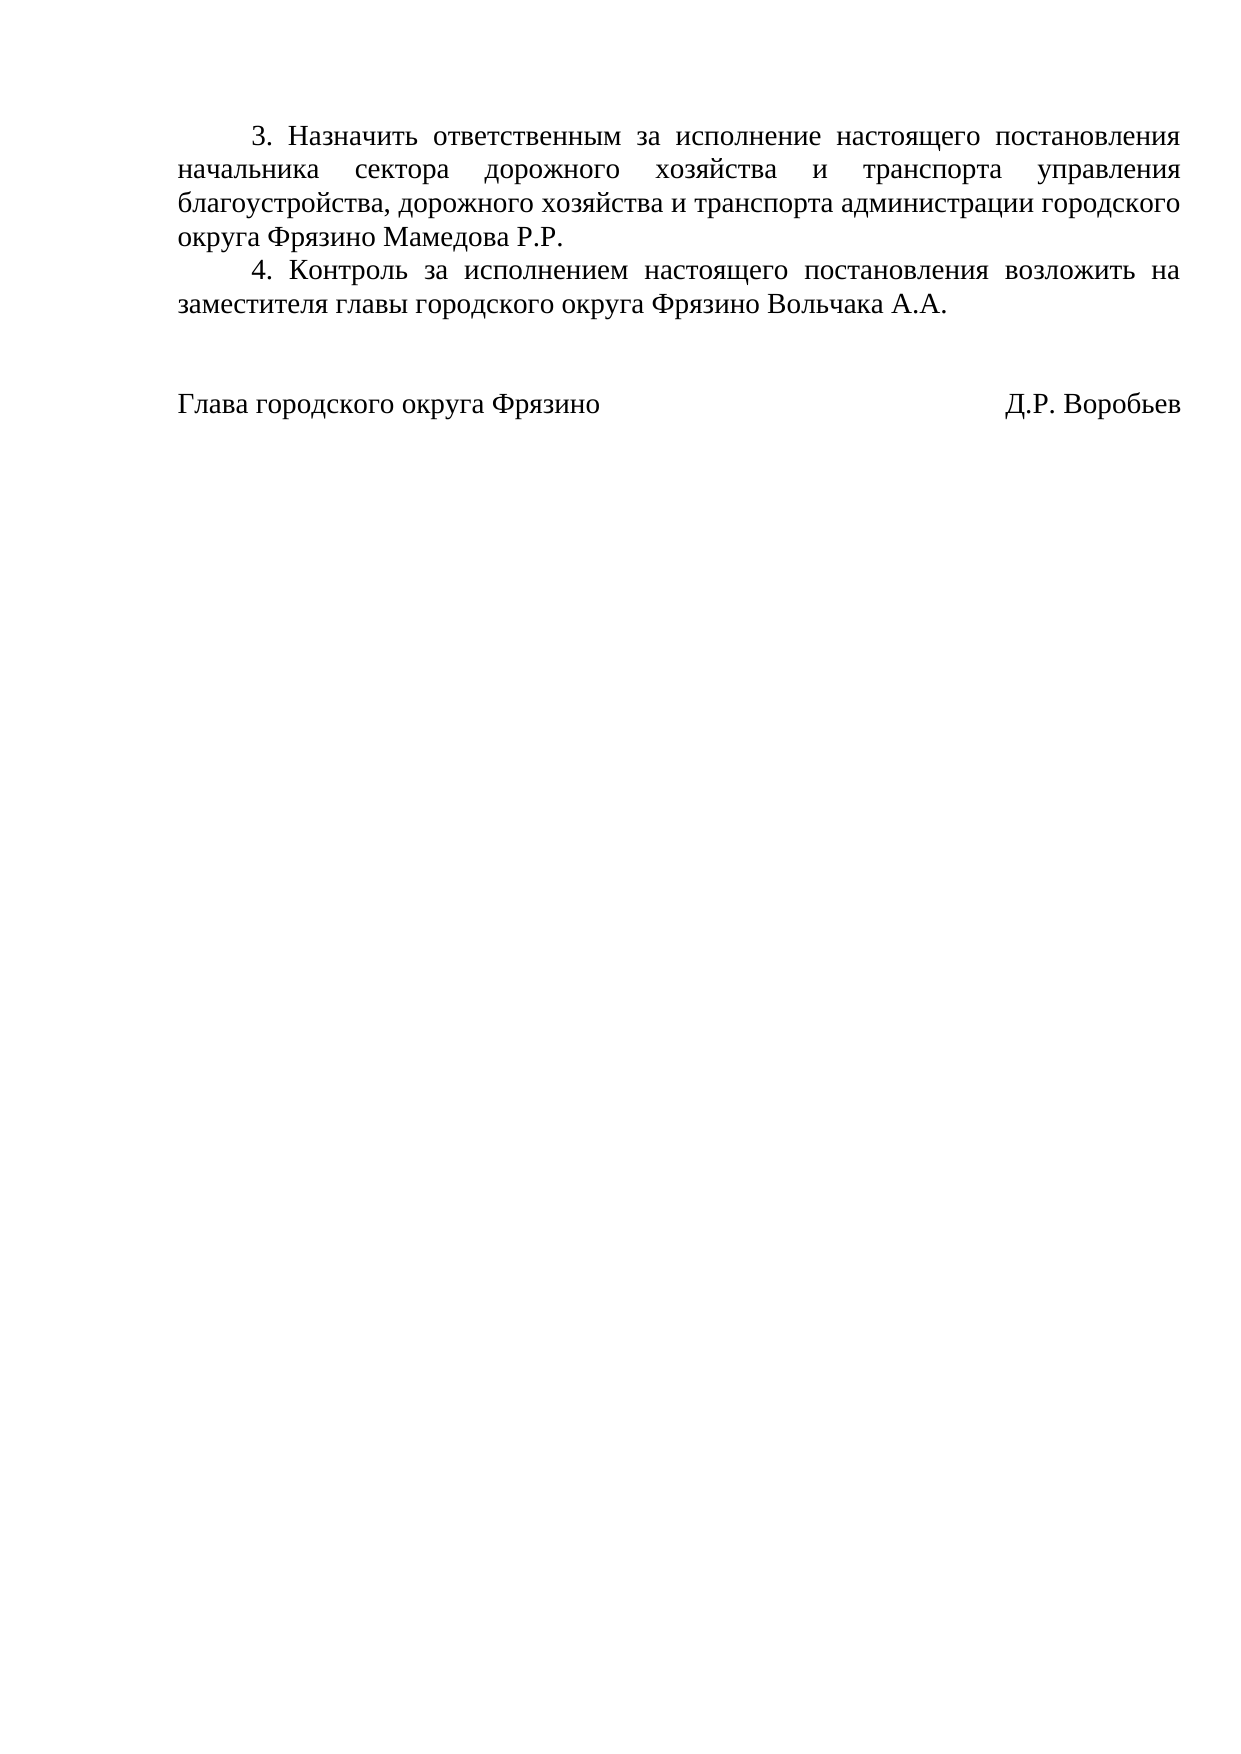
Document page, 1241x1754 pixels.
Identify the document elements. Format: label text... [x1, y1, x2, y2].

text 4. Контроль за исполнением настоящего постановления возложить на заместителя главы городского округа Фрязино Вольчака А.А. [177, 252, 1181, 319]
text Глава городского округа Фрязино Д.Р. Воробьев [118, 386, 1181, 420]
text 3. Назначить ответственным за исполнение настоящего постановления начальника сектора дорожного хозяйства и транспорта управления благоустройства, дорожного хозяйства и транспорта администрации городского округа Фрязино Мамедова Р.Р. [177, 118, 1181, 252]
